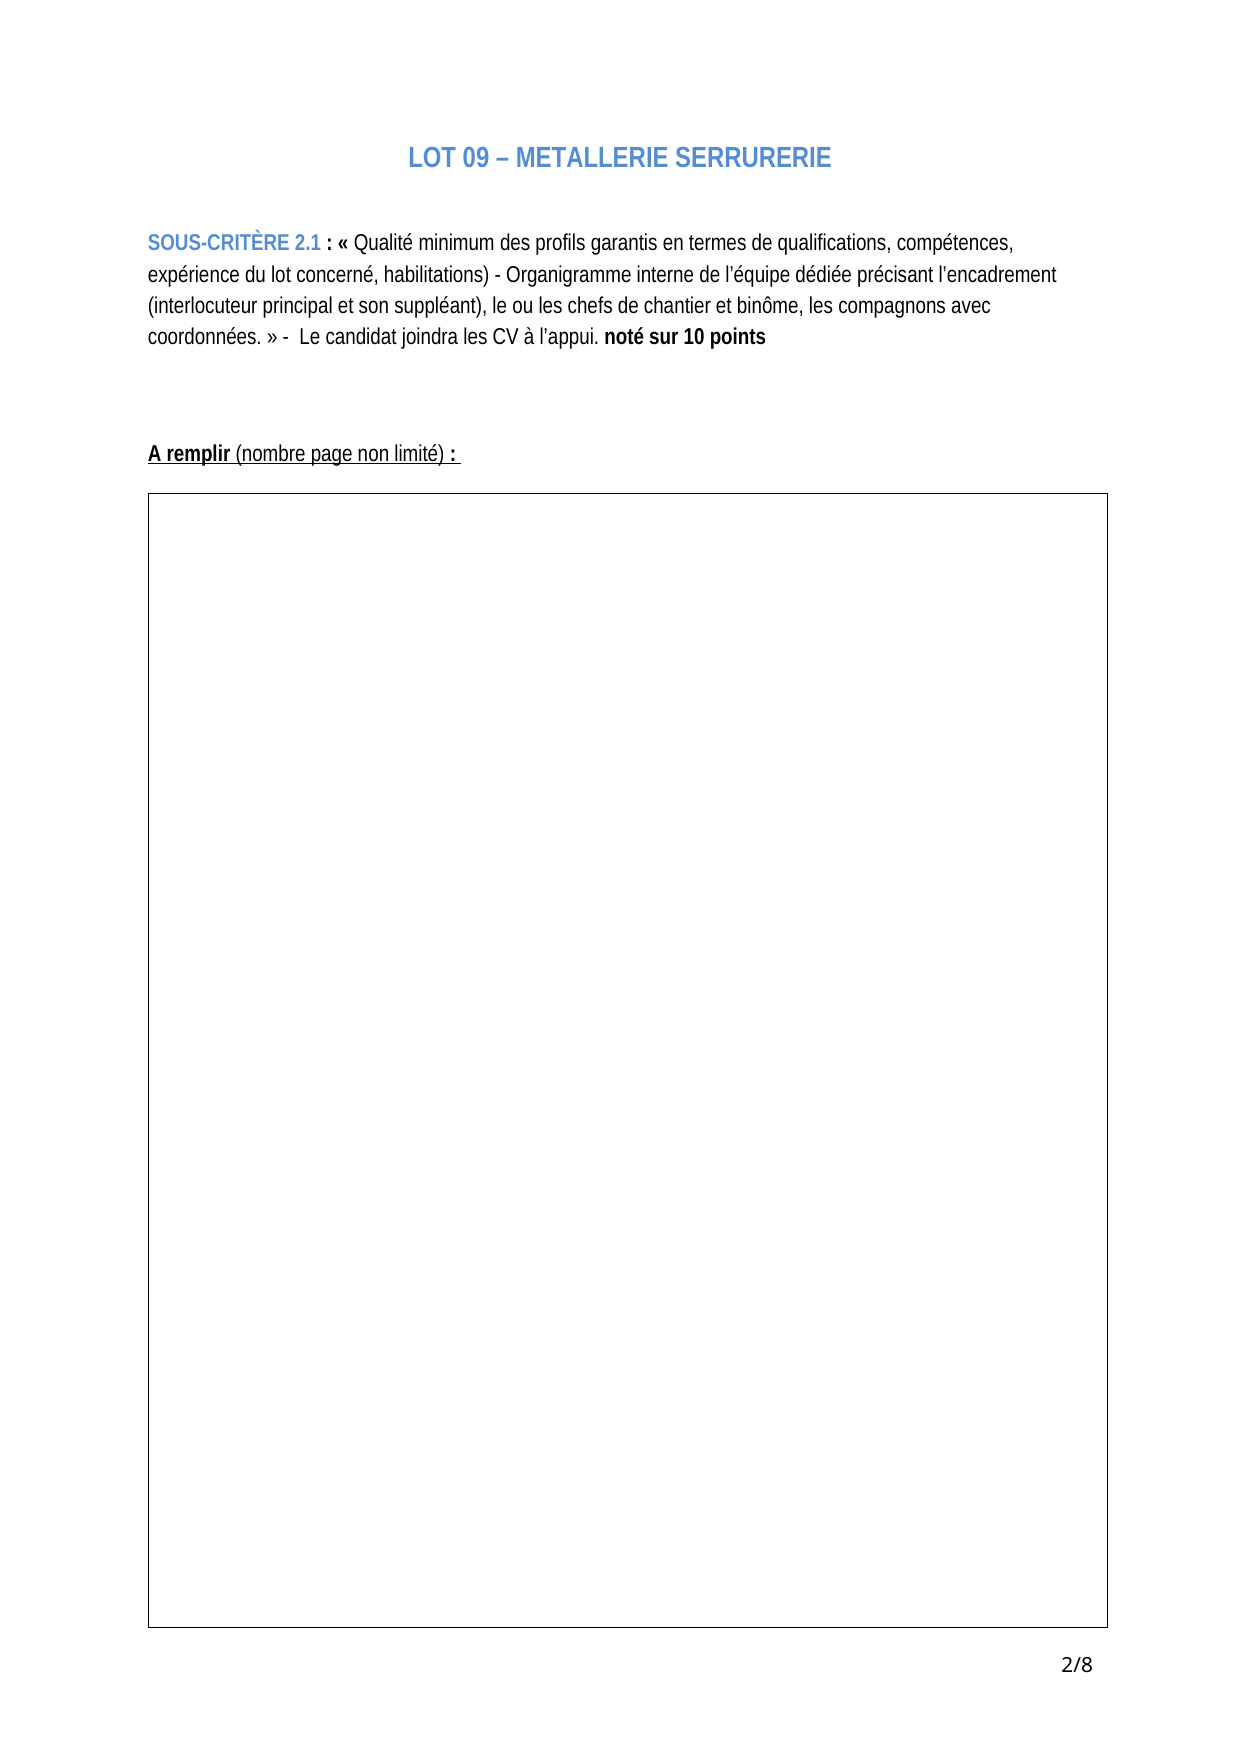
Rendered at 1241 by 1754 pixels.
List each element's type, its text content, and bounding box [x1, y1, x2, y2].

text SOUS-CRITÈRE 2.1 : « Qualité minimum des profils garantis en termes de qualifications, compétences, expérience du lot concerné, habilitations) - Organigramme interne de l’équipe dédiée précisant l’encadrement (interlocuteur principal et son suppléant), le ou les chefs de chantier et binôme, les compagnons avec coordonnées. » - Le candidat joindra les CV à l’appui. noté sur 10 points [148, 226, 1092, 351]
text A remplir (nombre page non limité) : [148, 440, 1092, 466]
table_header [149, 494, 1107, 1627]
text LOT 09 – METALLERIE SERRURERIE [148, 140, 1092, 173]
